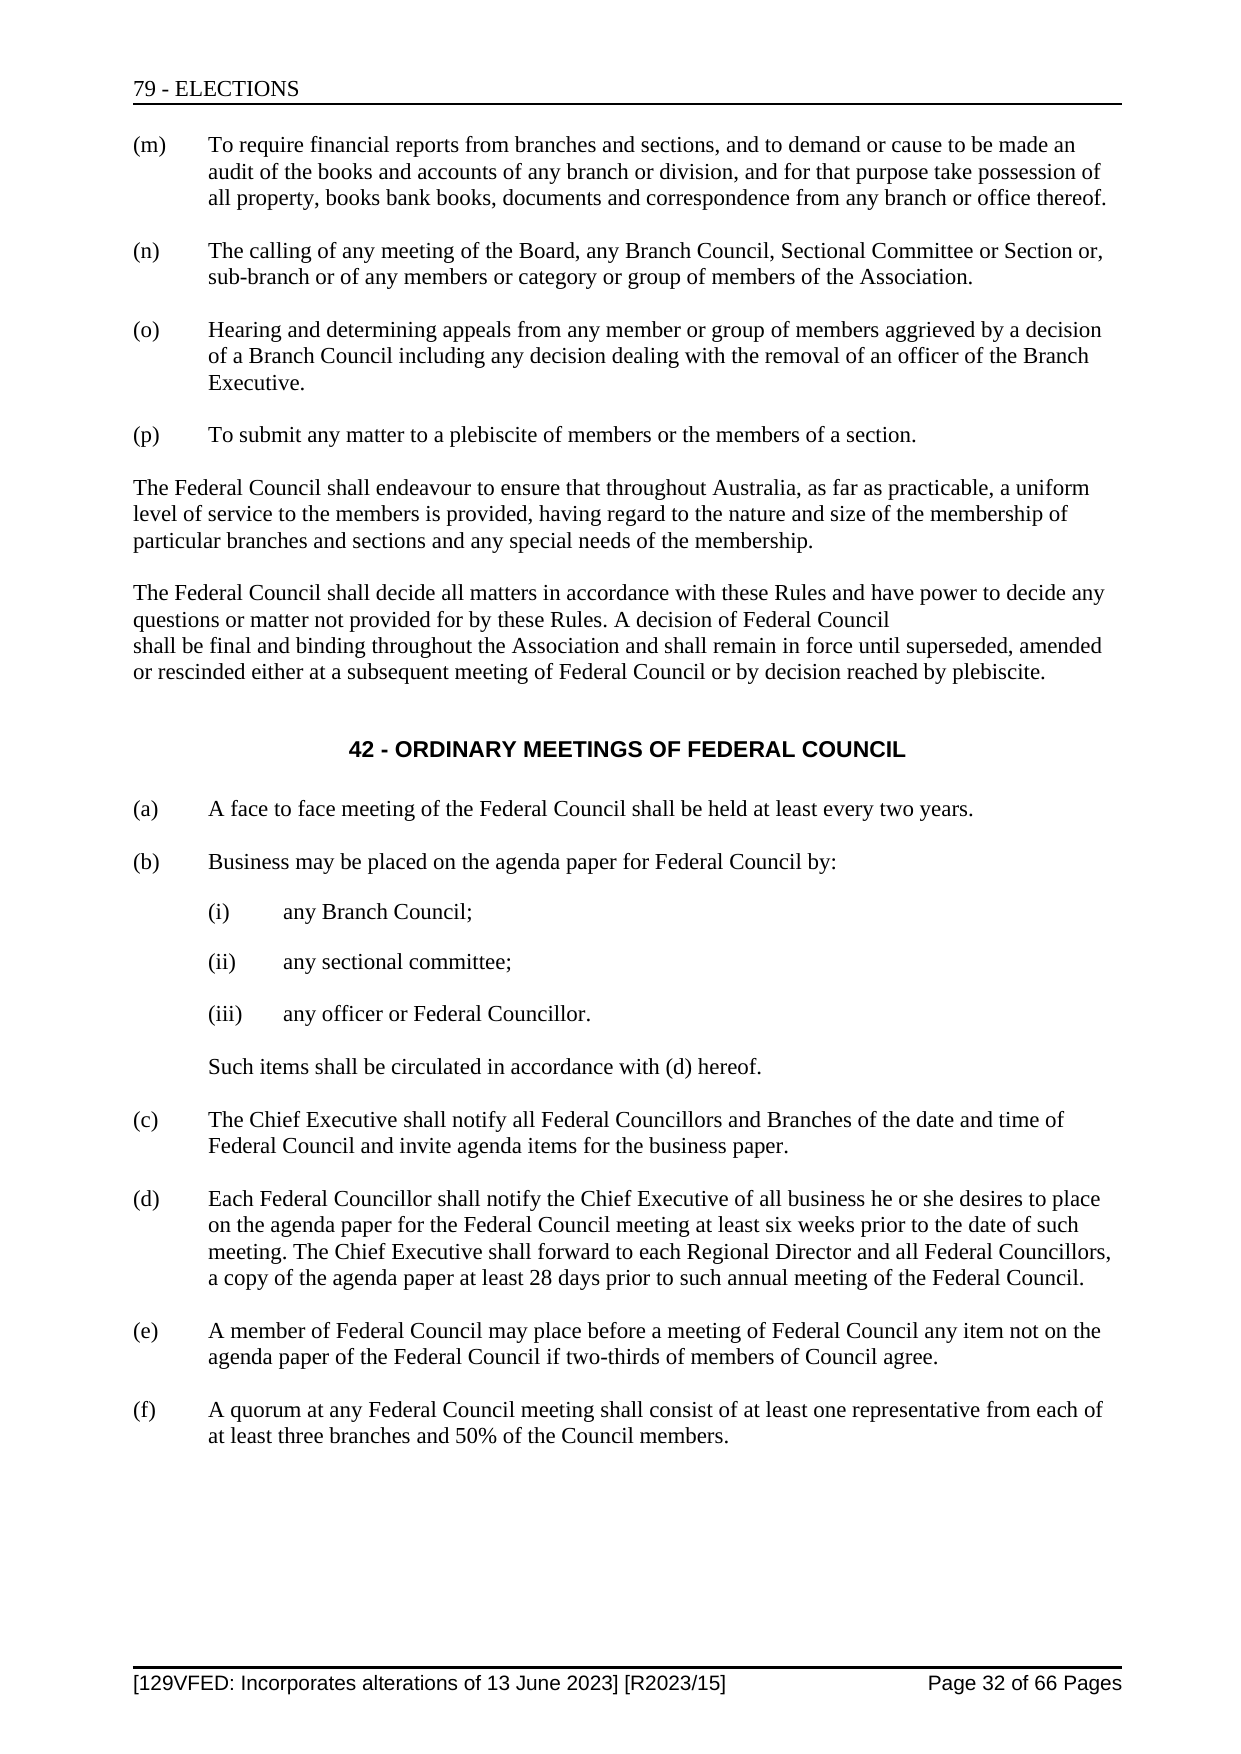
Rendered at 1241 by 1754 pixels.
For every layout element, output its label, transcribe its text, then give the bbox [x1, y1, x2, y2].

text (f) A quorum at any Federal Council meeting shall consist of at least one representative from each of at least three branches and 50% of the Council members. [133, 1396, 1122, 1448]
text Such items shall be circulated in accordance with (d) hereof. [133, 1053, 1122, 1079]
subtitle 42 - ORDINARY MEETINGS OF FEDERAL COUNCIL [133, 736, 1122, 762]
text (i) any Branch Council; [133, 874, 1122, 924]
text The Federal Council shall decide all matters in accordance with these Rules and have power to decide any questions or matter not provided for by these Rules. A decision of Federal Council [133, 579, 1122, 632]
text shall be final and binding throughout the Association and shall remain in force until superseded, amended or rescinded either at a subsequent meeting of Federal Council or by decision reached by plebiscite. [133, 632, 1122, 685]
text (n) The calling of any meeting of the Board, any Branch Council, Sectional Committee or Section or, sub-branch or of any members or category or group of members of the Association. [133, 237, 1122, 289]
text (e) A member of Federal Council may place before a meeting of Federal Council any item not on the agenda paper of the Federal Council if two-thirds of members of Council agree. [133, 1317, 1122, 1369]
text (p) To submit any matter to a plebiscite of members or the members of a section. [133, 421, 1122, 448]
text (d) Each Federal Councillor shall notify the Chief Executive of all business he or she desires to place on the agenda paper for the Federal Council meeting at least six weeks prior to the date of such meeting. The Chief Executive shall forward to each Regional Director and all Federal Councillors, a copy of the agenda paper at least 28 days prior to such annual meeting of the Federal Council. [133, 1185, 1122, 1290]
text (iii) any officer or Federal Councillor. [133, 1001, 1122, 1027]
text (c) The Chief Executive shall notify all Federal Councillors and Branches of the date and time of Federal Council and invite agenda items for the business paper. [133, 1106, 1122, 1159]
text (o) Hearing and determining appeals from any member or group of members aggrieved by a decision of a Branch Council including any decision dealing with the removal of an officer of the Branch Executive. [133, 316, 1122, 395]
text The Federal Council shall endeavour to ensure that throughout , as far as practicable, a uniform level of service to the members is provided, having regard to the nature and size of the membership of particular branches and sections and any special needs of the membership. [133, 474, 1122, 553]
text (ii) any sectional committee; [133, 924, 1122, 974]
text (b) Business may be placed on the agenda paper for Federal Council by: [133, 848, 1122, 874]
text (m) To require financial reports from branches and sections, and to demand or cause to be made an audit of the books and accounts of any branch or division, and for that purpose take possession of all property, books bank books, documents and correspondence from any branch or office thereof. [133, 131, 1122, 210]
text (a) A face to face meeting of the Federal Council shall be held at least every two years. [133, 795, 1122, 821]
